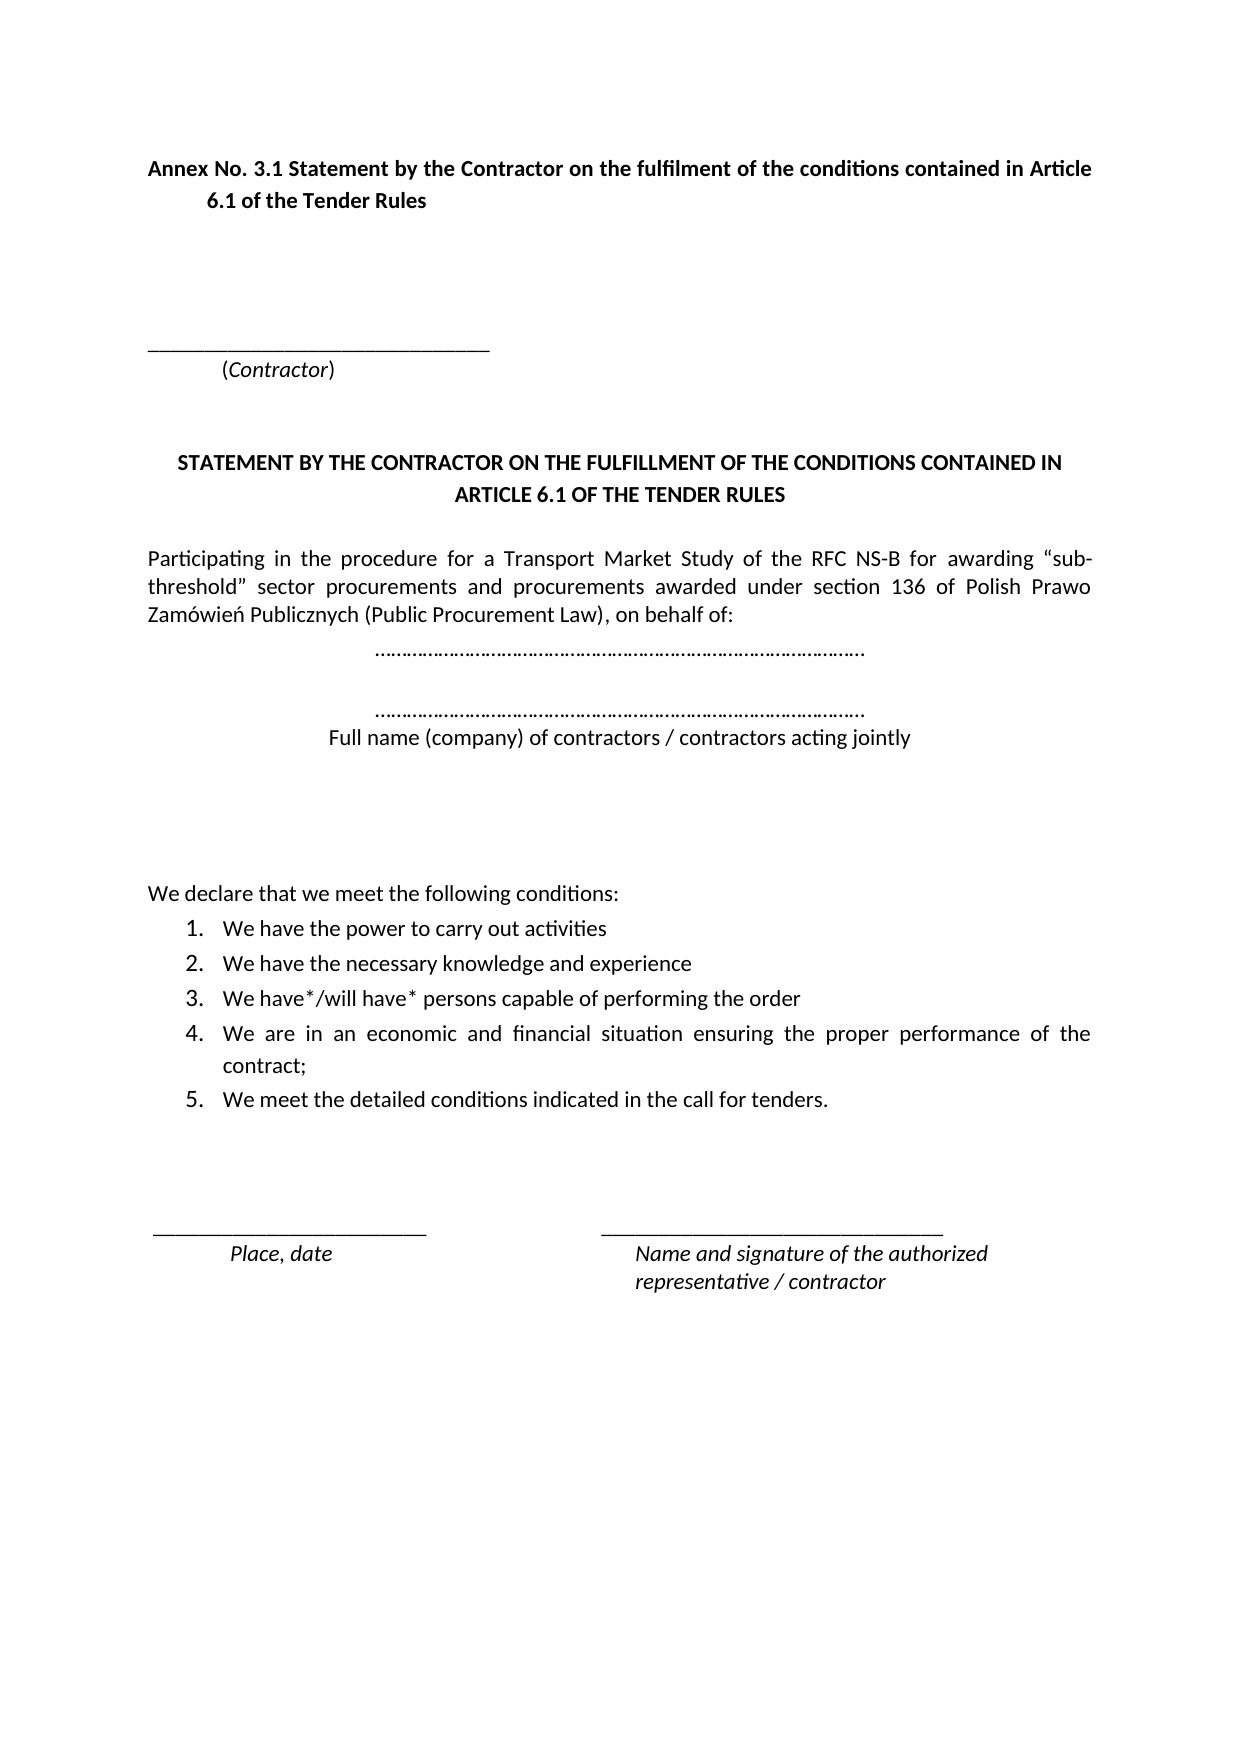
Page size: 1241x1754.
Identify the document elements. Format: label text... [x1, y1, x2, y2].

text Place, date Name and signature of the authorized representative / contractor [148, 1239, 1093, 1295]
text Participating in the procedure for a Transport Market Study of the RFC NS-B for awarding “sub-threshold” sector procurements and procurements awarded under section 136 of Polish Prawo Zamówień Publicznych (Public Procurement Law), on behalf of: [148, 544, 1093, 628]
text Annex No. 3.1 Statement by the Contractor on the fulfilment of the conditions contained in Article 6.1 of the Tender Rules [148, 154, 1093, 214]
text ………………………………………………………………………………… [148, 695, 1093, 723]
text STATEMENT BY THE CONTRACTOR ON THE FULFILLMENT OF THE CONDITIONS CONTAINED IN ARTICLE 6.1 OF THE TENDER RULES [148, 448, 1093, 508]
text ………………………………………………………………………………… [148, 634, 1093, 663]
list We have*/will have* persons capable of performing the order [185, 982, 1093, 1012]
list We have the power to carry out activities [185, 912, 1093, 942]
text Full name (company) of contractors / contractors acting jointly [148, 723, 1093, 751]
list We are in an economic and financial situation ensuring the proper performance of the contract; [185, 1017, 1093, 1079]
text (Contractor) [221, 355, 1093, 383]
list We have the necessary knowledge and experience [185, 947, 1093, 977]
list We meet the detailed conditions indicated in the call for tenders. [185, 1084, 1093, 1114]
text ______________________________ [148, 327, 1093, 355]
text ________________________ ______________________________ [148, 1211, 1093, 1239]
text We declare that we meet the following conditions: [148, 879, 1093, 908]
